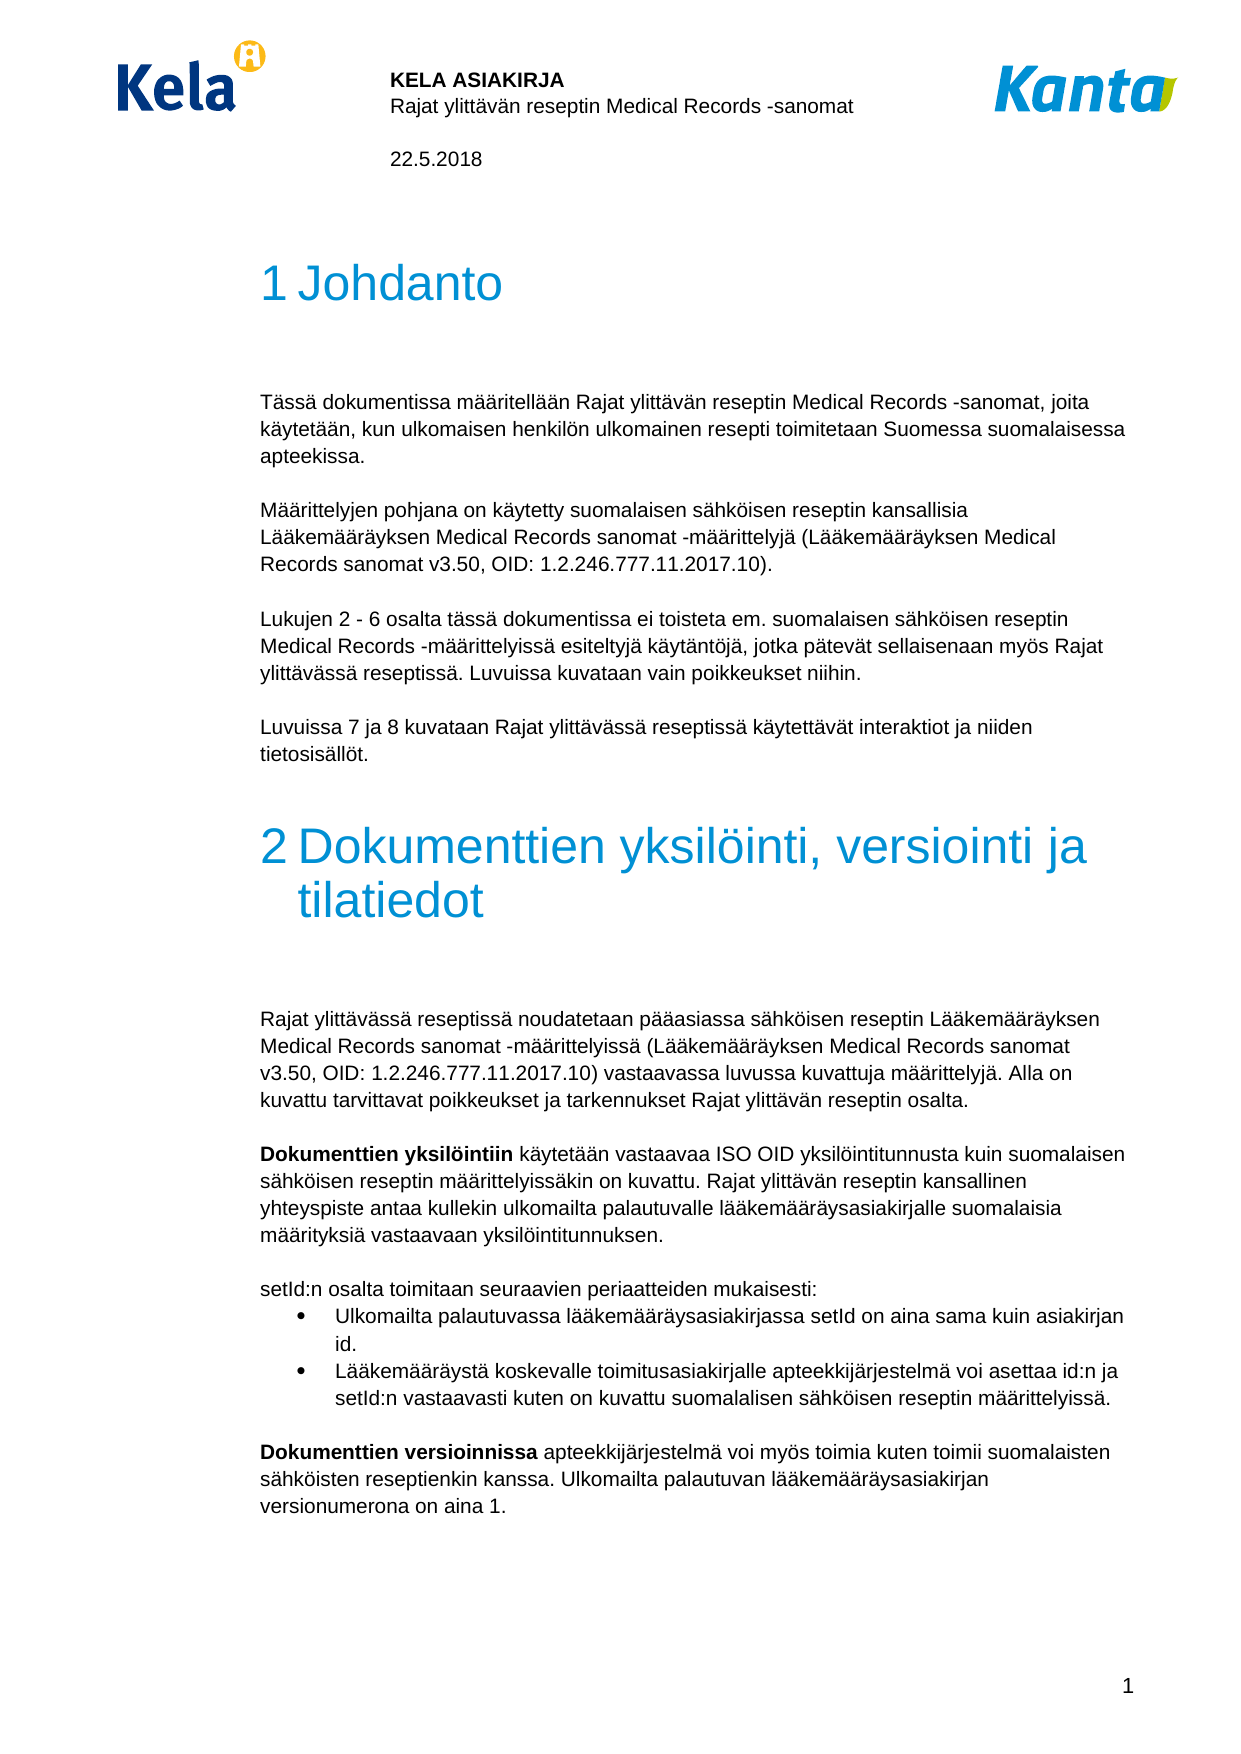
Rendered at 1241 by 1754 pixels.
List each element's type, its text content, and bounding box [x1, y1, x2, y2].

text Määrittelyjen pohjana on käytetty suomalaisen sähköisen reseptin kansallisia Lääkemääräyksen Medical Records sanomat -määrittelyjä (Lääkemääräyksen Medical Records sanomat v3.50, OID: ). [260, 495, 1128, 576]
subtitle Dokumenttien yksilöinti, versiointi ja tilatiedot [260, 820, 1128, 928]
text Tässä dokumentissa määritellään Rajat ylittävän reseptin Medical Records -sanomat, joita käytetään, kun ulkomaisen henkilön ulkomainen resepti toimitetaan Suomessa suomalaisessa apteekissa. [260, 387, 1128, 468]
text Dokumenttien versioinnissa apteekkijärjestelmä voi myös toimia kuten toimii suomalaisten sähköisten reseptienkin kanssa. Ulkomailta palautuvan lääkemääräysasiakirjan versionumerona on aina 1. [260, 1437, 1128, 1518]
text Luvuissa 7 ja 8 kuvataan Rajat ylittävässä reseptissä käytettävät interaktiot ja niiden tietosisällöt. [260, 712, 1128, 766]
text Dokumenttien yksilöintiin käytetään vastaavaa ISO OID yksilöintitunnusta kuin suomalaisen sähköisen reseptin määrittelyissäkin on kuvattu. Rajat ylittävän reseptin kansallinen yhteyspiste antaa kullekin ulkomailta palautuvalle lääkemääräysasiakirjalle suomalaisia määrityksiä vastaavaan yksilöintitunnuksen. [260, 1139, 1128, 1247]
subtitle Johdanto [260, 257, 1128, 312]
list Ulkomailta palautuvassa lääkemääräysasiakirjassa setId on aina sama kuin asiakirjan id. [297, 1301, 1128, 1355]
text Lukujen 2 - 6 osalta tässä dokumentissa ei toisteta em. suomalaisen sähköisen reseptin Medical Records -määrittelyissä esiteltyjä käytäntöjä, jotka pätevät sellaisenaan myös Rajat ylittävässä reseptissä. Luvuissa kuvataan vain poikkeukset niihin. [260, 603, 1128, 684]
list Lääkemääräystä koskevalle toimitusasiakirjalle apteekkijärjestelmä voi asettaa id:n ja setId:n vastaavasti kuten on kuvattu suomalalisen sähköisen reseptin määrittelyissä. [297, 1355, 1128, 1409]
text setId:n osalta toimitaan seuraavien periaatteiden mukaisesti: [260, 1274, 1128, 1301]
text Rajat ylittävässä reseptissä noudatetaan pääasiassa sähköisen reseptin Lääkemääräyksen Medical Records sanomat -määrittelyissä (Lääkemääräyksen Medical Records sanomat v3.50, OID: ) vastaavassa luvussa kuvattuja määrittelyjä. Alla on kuvattu tarvittavat poikkeukset ja tarkennukset Rajat ylittävän reseptin osalta. [260, 1003, 1128, 1112]
